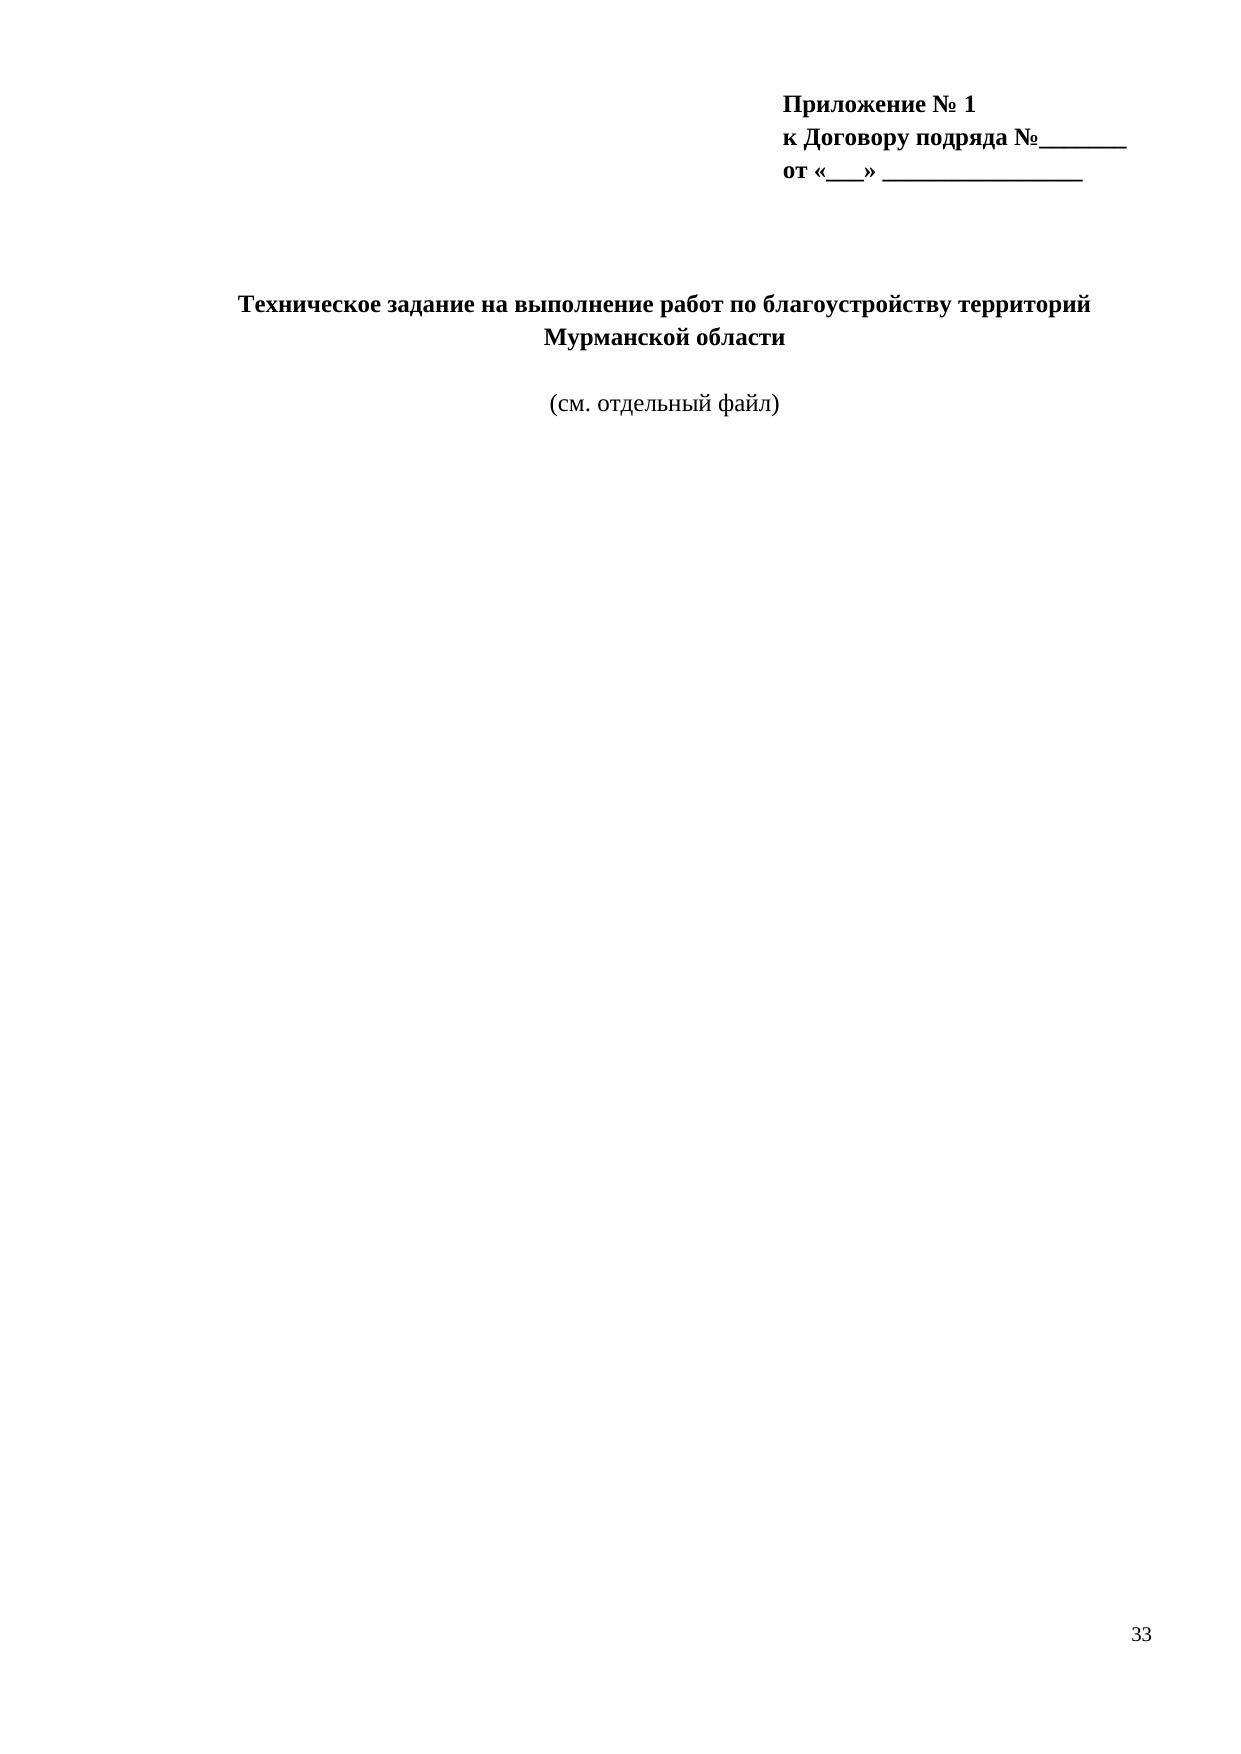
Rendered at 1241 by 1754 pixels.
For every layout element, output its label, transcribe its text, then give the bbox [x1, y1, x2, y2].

text Техническое задание на выполнение работ по благоустройству территорий Мурманской области [177, 289, 1152, 351]
text от «___» ________________ [783, 155, 1152, 183]
text к Договору подряда №_______ [783, 122, 1152, 150]
text (см. отдельный файл) [177, 388, 1152, 417]
text Приложение № 1 [783, 89, 1152, 117]
